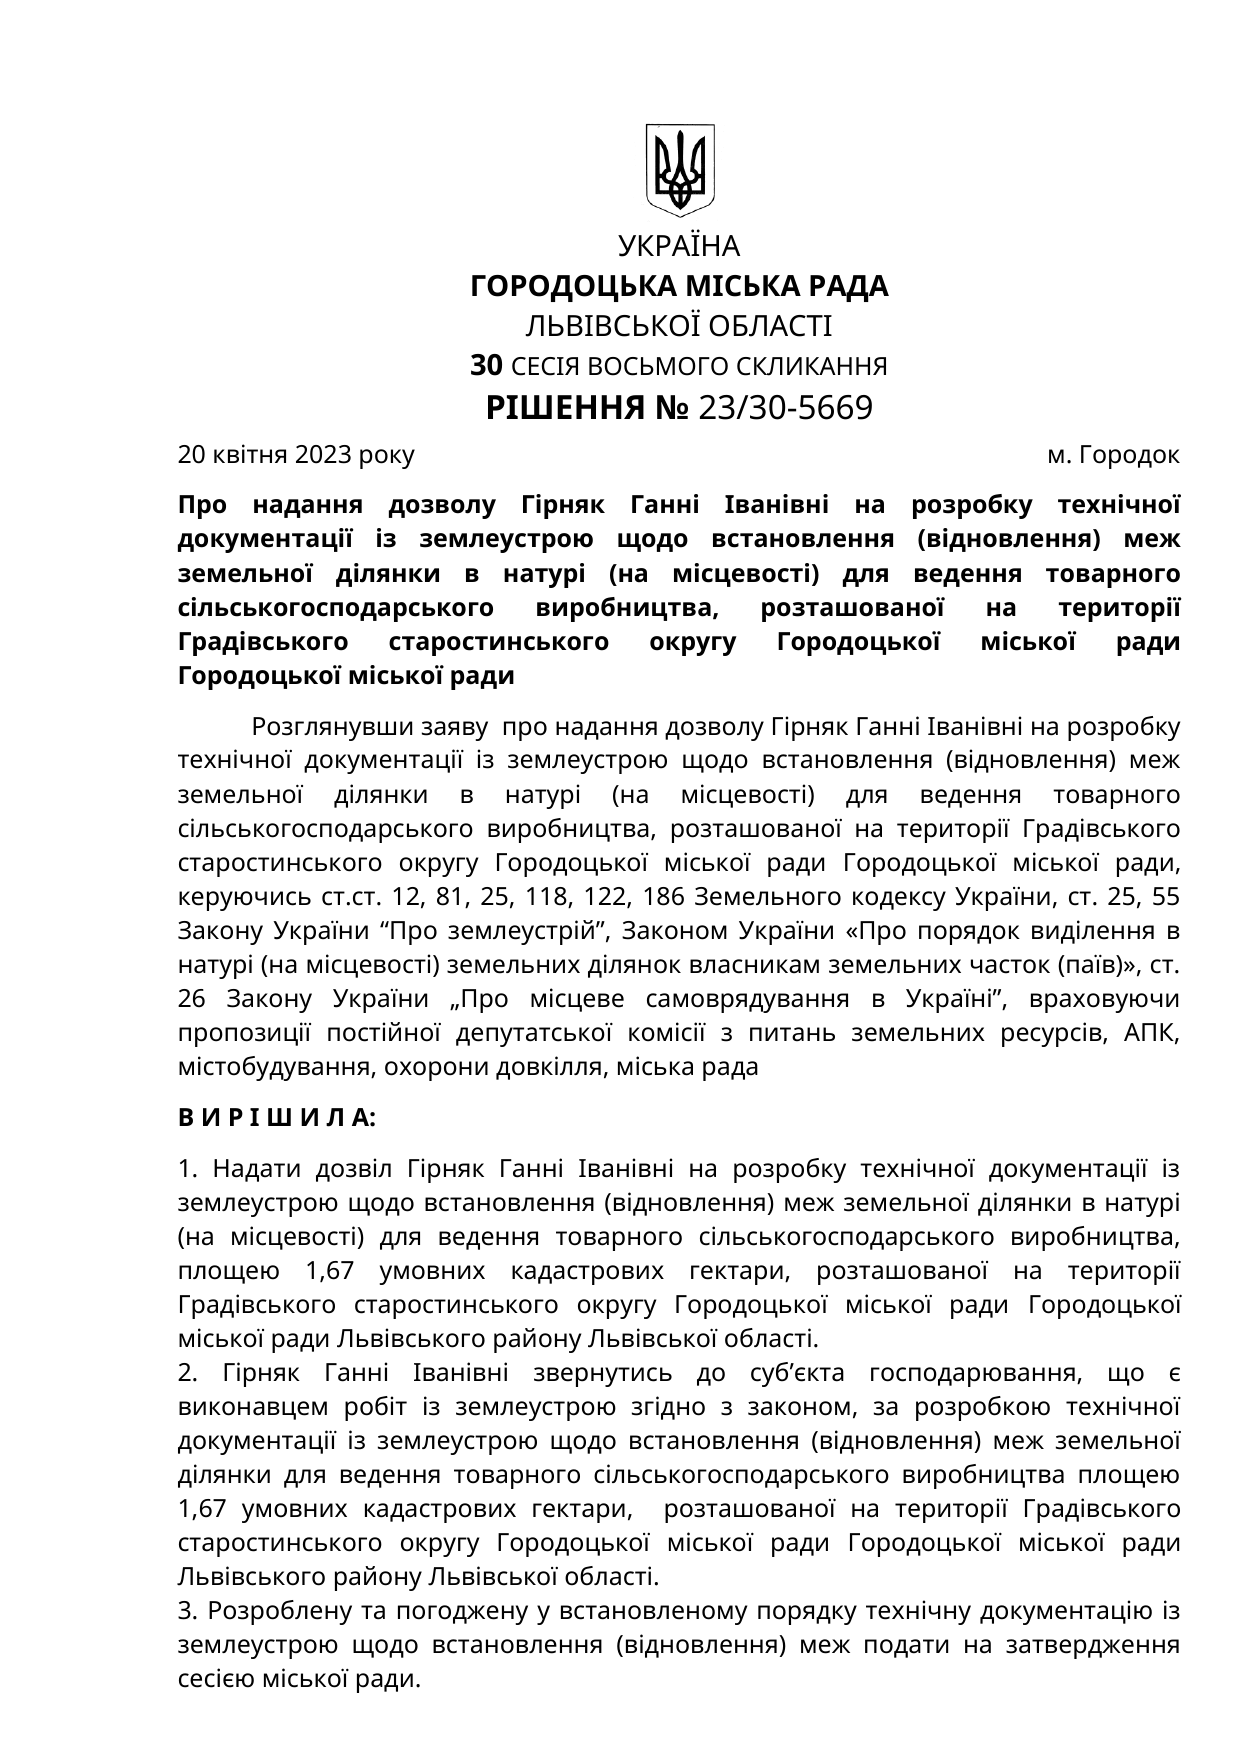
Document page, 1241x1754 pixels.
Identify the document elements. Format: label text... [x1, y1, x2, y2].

text 3. Розроблену та погоджену у встановленому порядку технічну документацію із землеустрою щодо встановлення (відновлення) меж подати на затвердження сесією міської ради. [177, 1593, 1182, 1695]
text ГОРОДОЦЬКА МІСЬКА РАДА [177, 265, 1181, 305]
text Про надання дозволу Гірняк Ганні Іванівні на розробку технічної документації із землеустрою щодо встановлення (відновлення) меж земельної ділянки в натурі (на місцевості) для ведення товарного сільськогосподарського виробництва, розташованої на території Градівського старостинського округу Городоцької міської ради Городоцької міської ради [177, 487, 1182, 691]
text Розглянувши заяву про надання дозволу Гірняк Ганні Іванівні на розробку технічної документації із землеустрою щодо встановлення (відновлення) меж земельної ділянки в натурі (на місцевості) для ведення товарного сільськогосподарського виробництва, розташованої на території Градівського старостинського округу Городоцької міської ради Городоцької міської ради, керуючись ст.ст. 12, 81, 25, 118, 122, 186 Земельного кодексу України, ст. 25, 55 Закону України “Про землеустрій”, Законом України «Про порядок виділення в натурі (на місцевості) земельних ділянок власникам земельних часток (паїв)», ст. 26 Закону України „Про місцеве самоврядування в Україні”, враховуючи пропозиції постійної депутатської комісії з питань земельних ресурсів, АПК, містобудування, охорони довкілля, міська рада [177, 708, 1182, 1083]
text 1. Надати дозвіл Гірняк Ганні Іванівні на розробку технічної документації із землеустрою щодо встановлення (відновлення) меж земельної ділянки в натурі (на місцевості) для ведення товарного сільськогосподарського виробництва, площею 1,67 умовних кадастрових гектари, розташованої на території Градівського старостинського округу Городоцької міської ради Городоцької міської ради Львівського району Львівської області. [177, 1150, 1182, 1354]
text ЛЬВІВСЬКОЇ ОБЛАСТІ [177, 305, 1181, 344]
picture [633, 118, 726, 222]
text УКРАЇНА [177, 225, 1181, 265]
text 2. Гірняк Ганні Іванівні звернутись до суб’єкта господарювання, що є виконавцем робіт із землеустрою згідно з законом, за розробкою технічної документації із землеустрою щодо встановлення (відновлення) меж земельної ділянки для ведення товарного сільськогосподарського виробництва площею 1,67 умовних кадастрових гектари, розташованої на території Градівського старостинського округу Городоцької міської ради Городоцької міської ради Львівського району Львівської області. [177, 1354, 1182, 1593]
text 20 квітня 2023 року м. Городок [177, 436, 1181, 470]
text В И Р І Ш И Л А: [177, 1099, 1182, 1133]
text 30 сесія восьмого скликання [177, 344, 1181, 384]
text РІШЕННЯ № 23/30-5669 [177, 384, 1181, 429]
